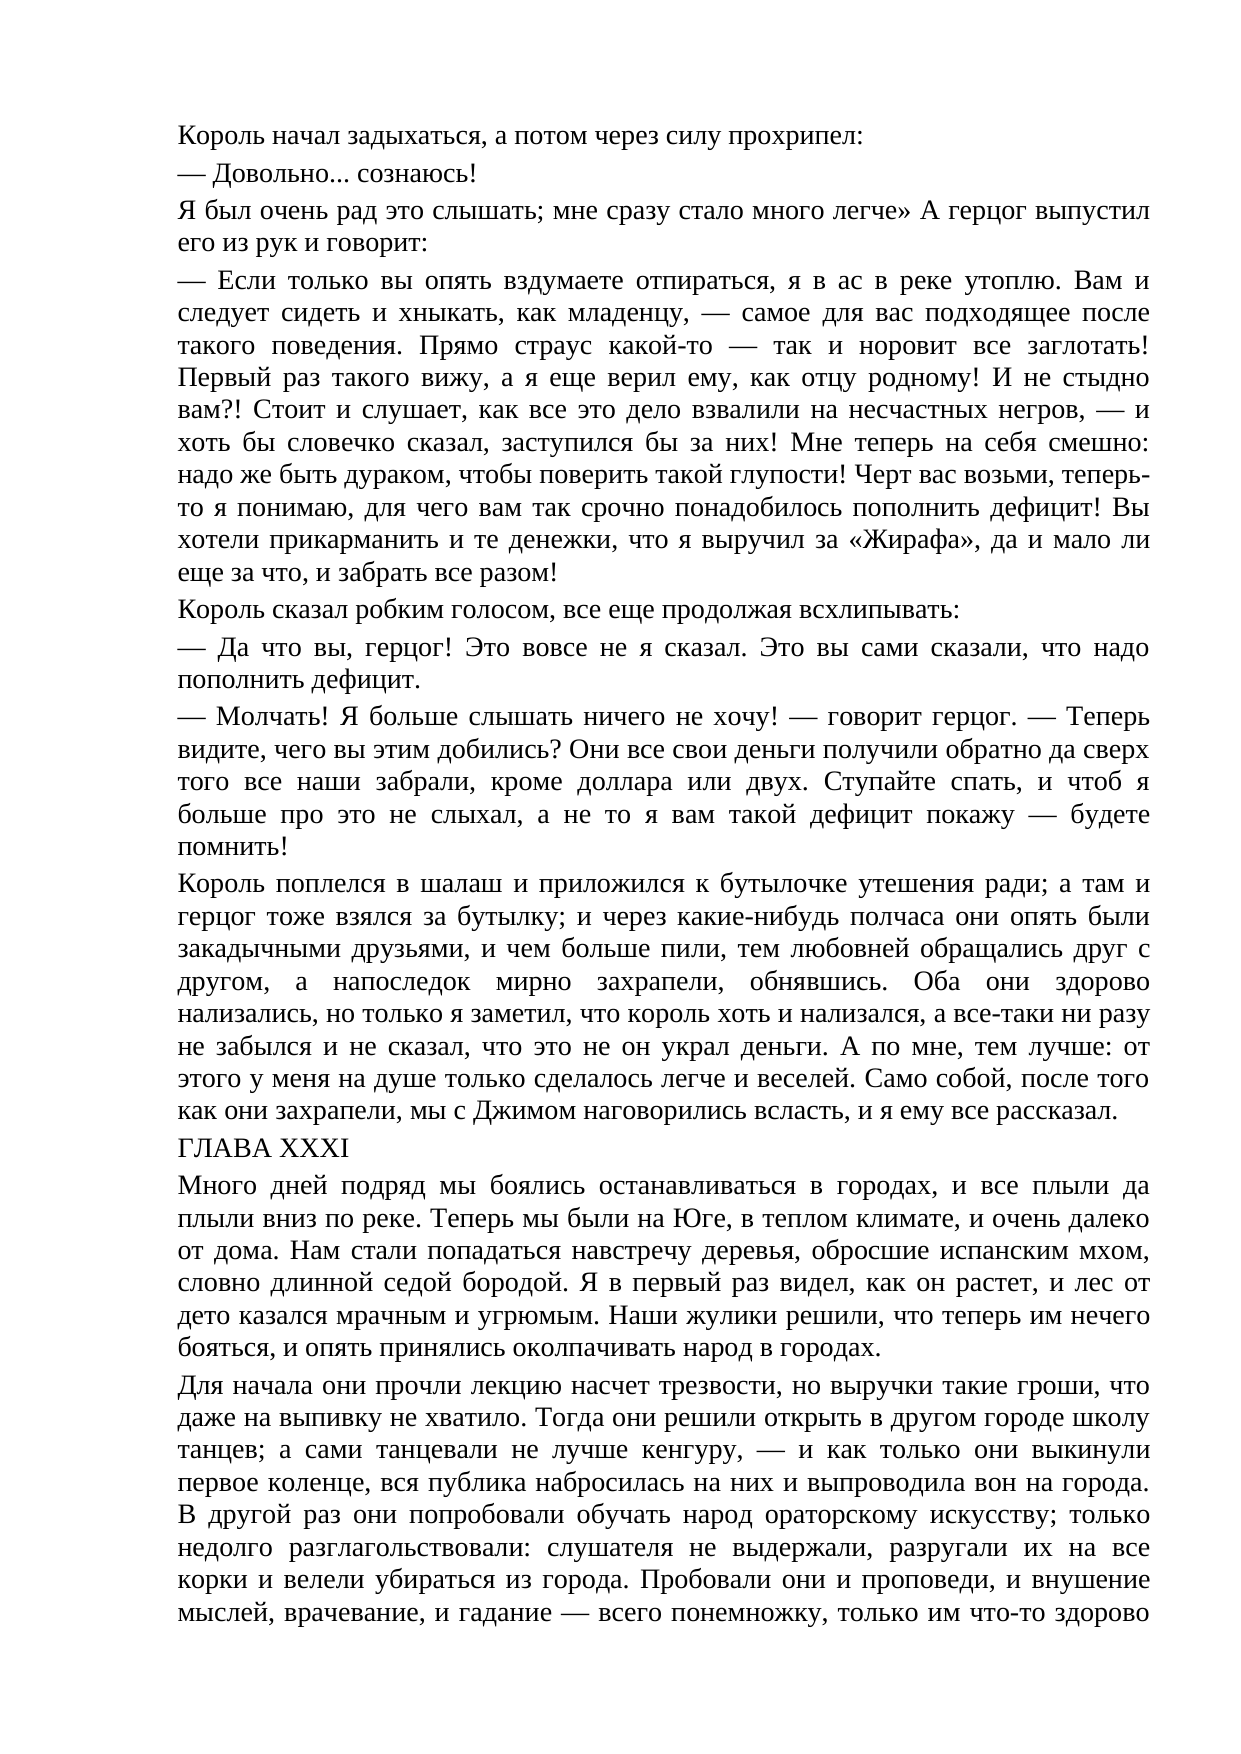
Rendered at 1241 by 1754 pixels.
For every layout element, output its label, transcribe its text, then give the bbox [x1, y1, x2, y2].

text — Если только вы опять вздумаете отпираться, я в ас в реке утоплю. Вам и следует сидеть и хныкать, как младенцу, — самое для вас подходящее после такого поведения. Прямо страус какой-то — так и норовит все заглотать! Первый раз такого вижу, а я еще верил ему, как отцу родному! И не стыдно вам?! Стоит и слушает, как все это дело взвалили на несчастных негров, — и хоть бы словечко сказал, заступился бы за них! Мне теперь на себя смешно: надо же быть дураком, чтобы поверить такой глупости! Черт вас возьми, теперь-то я понимаю, для чего вам так срочно понадобилось пополнить дефицит! Вы хотели прикарманить и те денежки, что я выручил за «Жирафа», да и мало ли еще за что, и забрать все разом! [177, 263, 1152, 587]
text — Молчать! Я больше слышать ничего не хочу! — говорит герцог. — Теперь видите, чего вы этим добились? Они все свои деньги получили обратно да сверх того все наши забрали, кроме доллара или двух. Ступайте спать, и чтоб я больше про это не слыхал, а не то я вам такой дефицит покажу — будете помнить! [177, 699, 1152, 861]
text Король поплелся в шалаш и приложился к бутылочке утешения ради; а там и герцог тоже взялся за бутылку; и через какие-нибудь полчаса они опять были закадычными друзьями, и чем больше пили, тем любовней обращались друг с другом, а напоследок мирно захрапели, обнявшись. Оба они здорово нализались, но только я заметил, что король хоть и нализался, а все-таки ни разу не забылся и не сказал, что это не он украл деньги. А по мне, тем лучше: от этого у меня на душе только сделалось легче и веселей. Само собой, после того как они захрапели, мы с Джимом наговорились всласть, и я ему все рассказал. [177, 867, 1152, 1126]
text Король начал задыхаться, а потом через силу прохрипел: [177, 118, 1152, 151]
text Король сказал робким голосом, все еще продолжая всхлипывать: [177, 592, 1152, 624]
text ГЛАВА XXXI [177, 1131, 1152, 1163]
text — Да что вы, герцог! Это вовсе не я сказал. Это вы сами сказали, что надо пополнить дефицит. [177, 629, 1152, 694]
text Много дней подряд мы боялись останавливаться в городах, и все плыли да плыли вниз по реке. Теперь мы были на Юге, в теплом климате, и очень далеко от дома. Нам стали попадаться навстречу деревья, обросшие испанским мхом, словно длинной седой бородой. Я в первый раз видел, как он растет, и лес от дето казался мрачным и угрюмым. Наши жулики решили, что теперь им нечего бояться, и опять принялись околпачивать народ в городах. [177, 1168, 1152, 1363]
text — Довольно... сознаюсь! [177, 156, 1152, 188]
text Я был очень рад это слышать; мне сразу стало много легче» А герцог выпустил его из рук и говорит: [177, 193, 1152, 258]
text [177, 1368, 1152, 1627]
